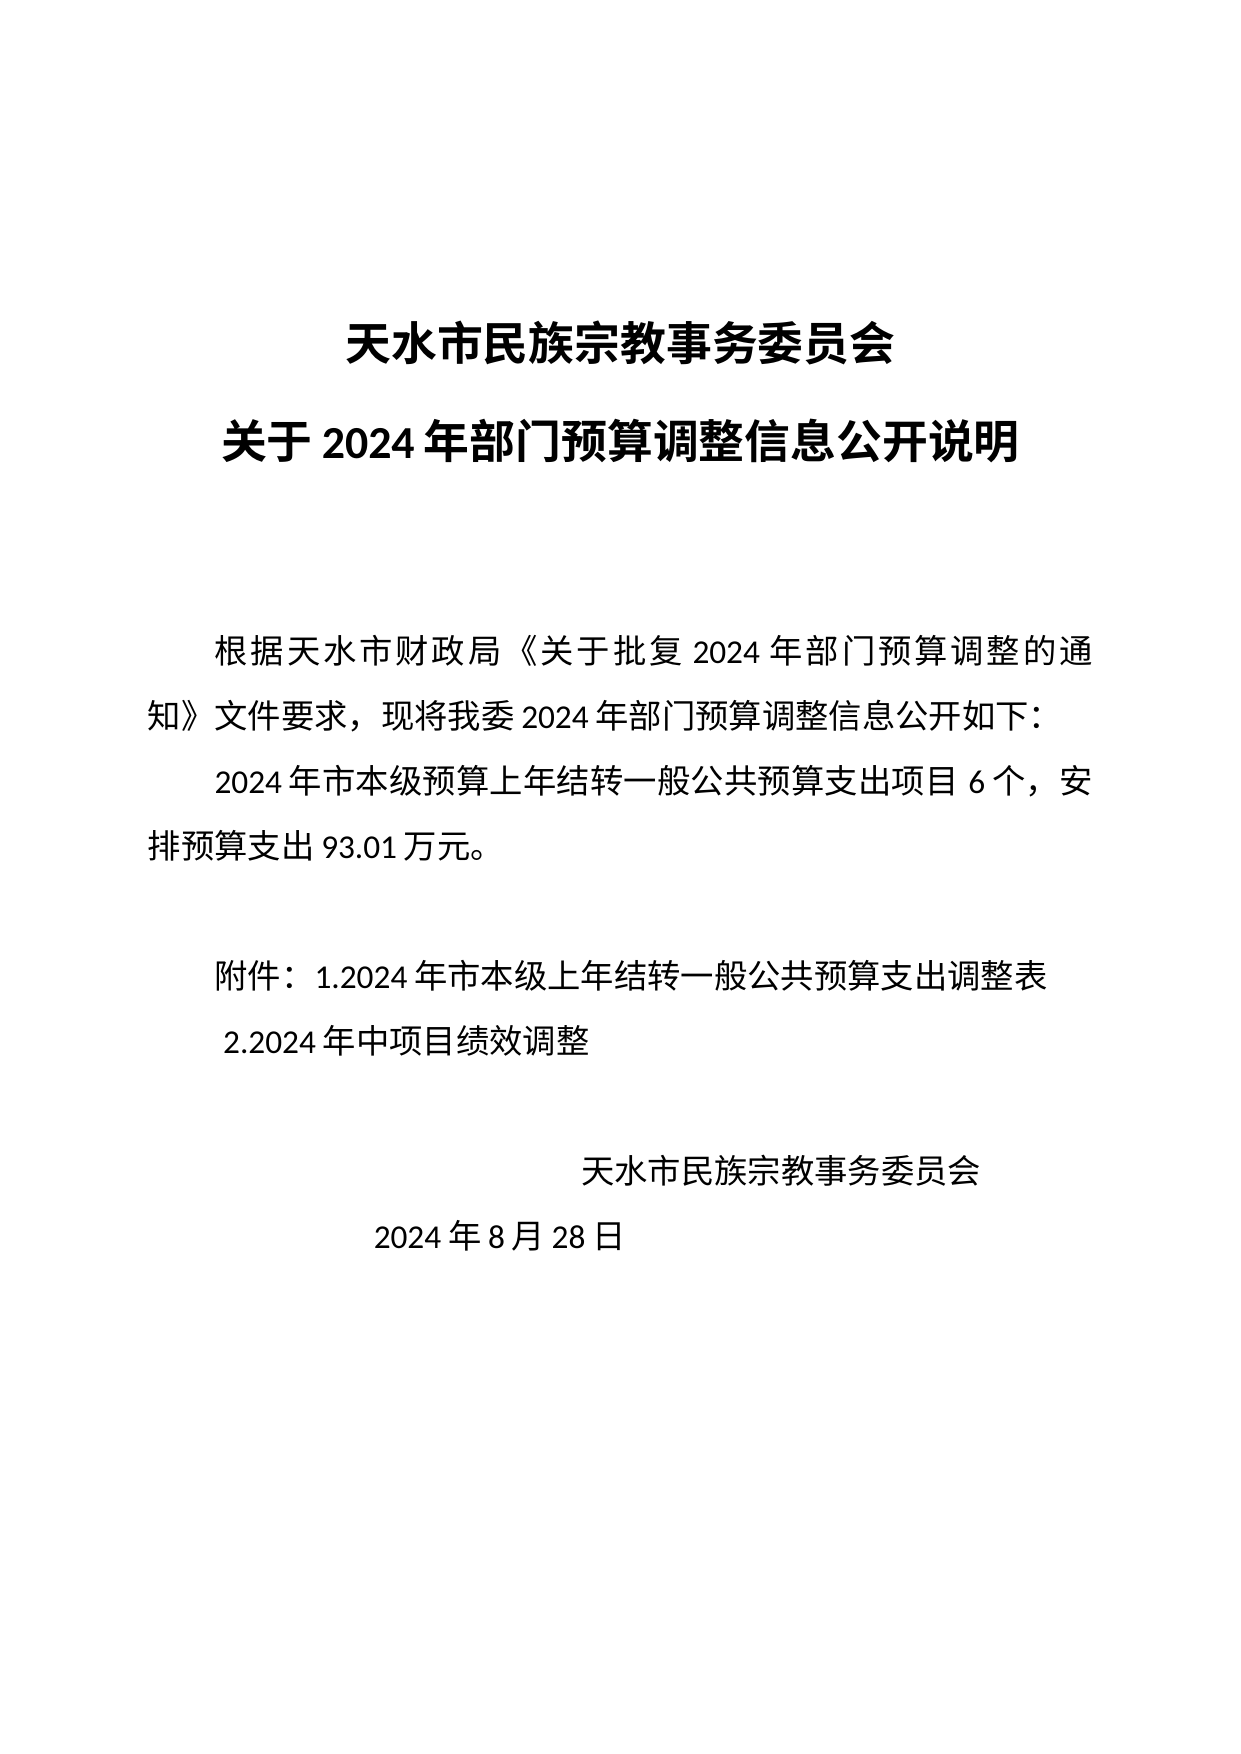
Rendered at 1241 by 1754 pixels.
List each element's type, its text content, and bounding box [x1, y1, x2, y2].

text 天水市民族宗教事务委员会 [148, 1137, 1093, 1202]
text 根据天水市财政局《关于批复2024年部门预算调整的通知》文件要求，现将我委2024年部门预算调整信息公开如下： [148, 617, 1093, 747]
text 附件：1.2024年市本级上年结转一般公共预算支出调整表 [148, 942, 1093, 1007]
text 关于2024年部门预算调整信息公开说明 [148, 389, 1093, 487]
text 2024年市本级预算上年结转一般公共预算支出项目6个，安排预算支出93.01万元。 [148, 747, 1093, 877]
text 2.2024年中项目绩效调整 [148, 1007, 1093, 1072]
text 2024年8月28日 [148, 1202, 1093, 1267]
text 天水市民族宗教事务委员会 [148, 292, 1093, 389]
